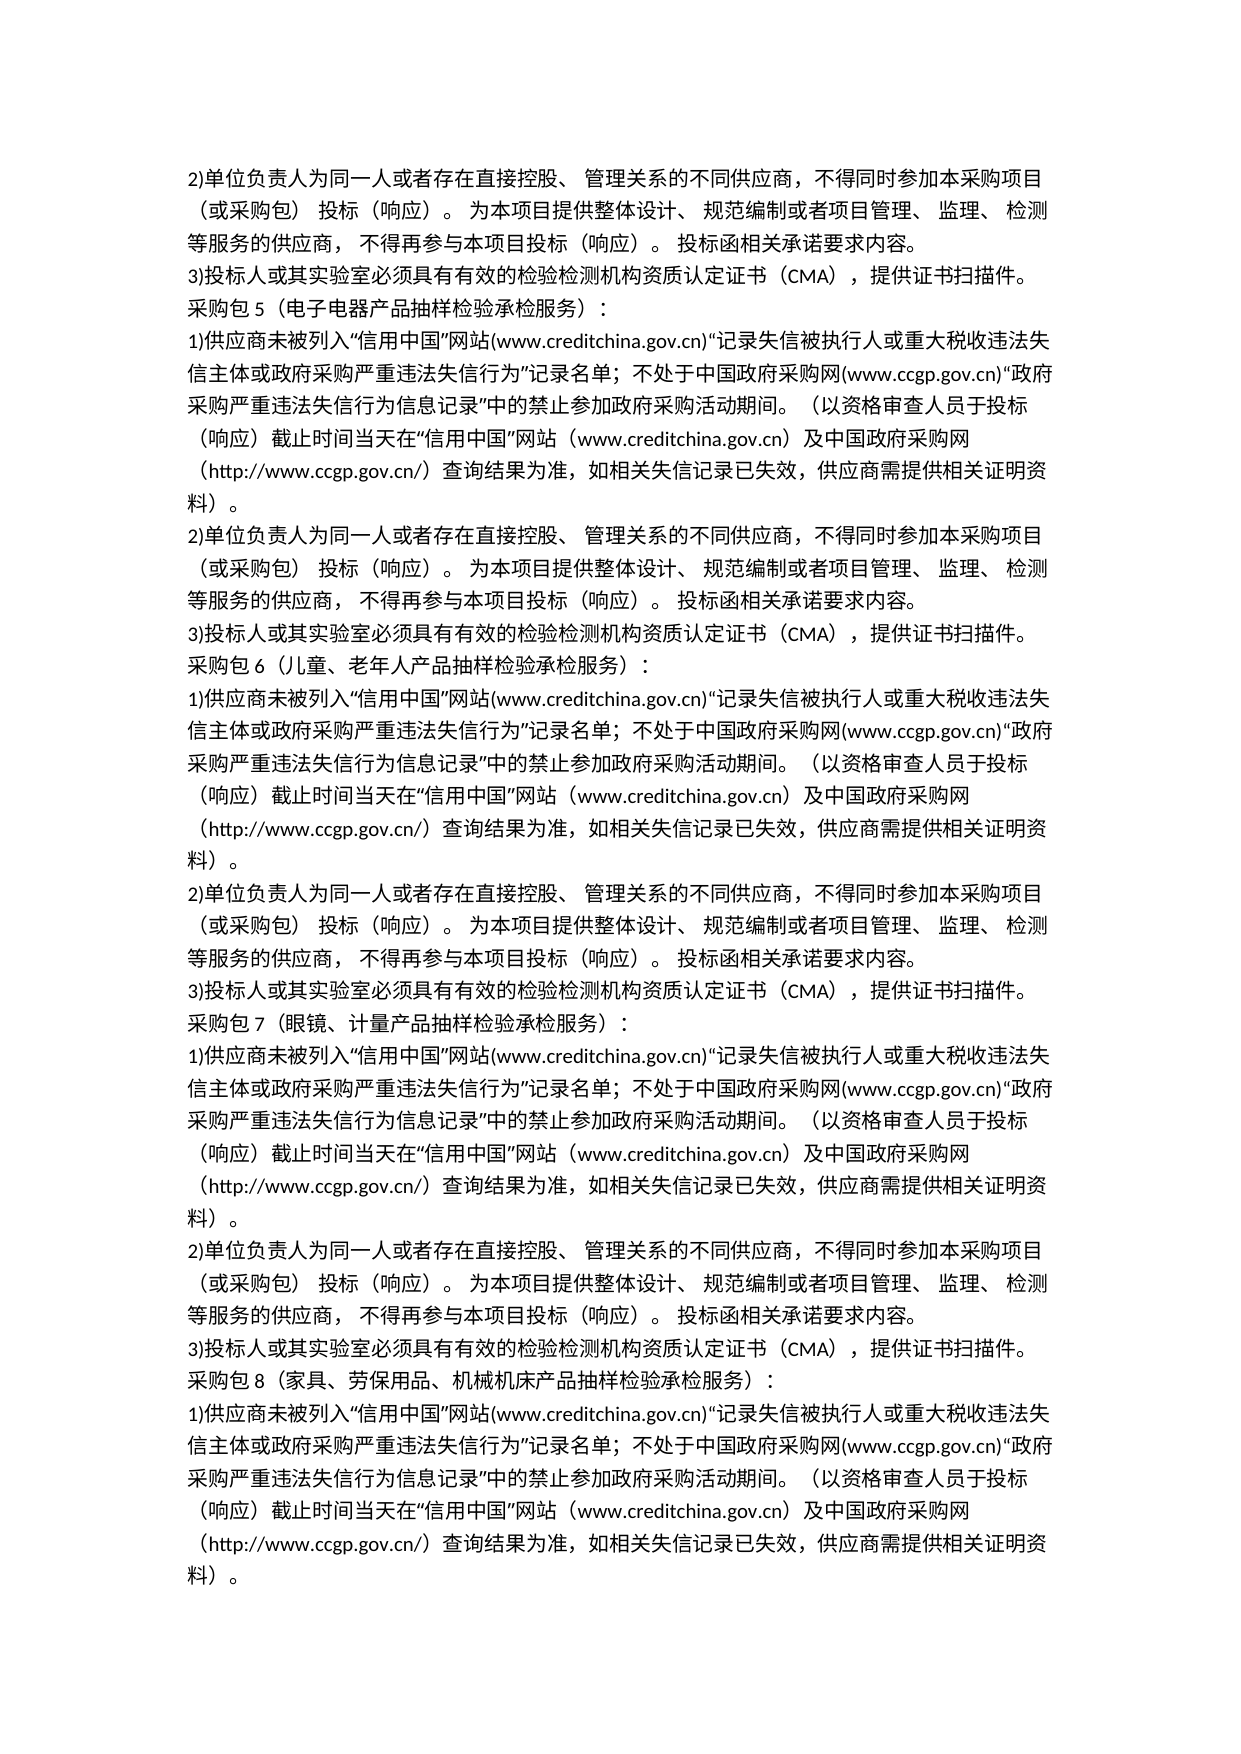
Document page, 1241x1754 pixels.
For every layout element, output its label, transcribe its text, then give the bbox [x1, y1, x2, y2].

text 2)单位负责人为同一人或者存在直接控股、 管理关系的不同供应商，不得同时参加本采购项目（或采购包） 投标（响应）。 为本项目提供整体设计、 规范编制或者项目管理、 监理、 检测等服务的供应商， 不得再参与本项目投标（响应）。 投标函相关承诺要求内容。 [187, 877, 1053, 974]
text 3)投标人或其实验室必须具有有效的检验检测机构资质认定证书（CMA），提供证书扫描件。 [187, 974, 1053, 1007]
text 采购包6（儿童、老年人产品抽样检验承检服务）： [187, 649, 1053, 682]
text 采购包5（电子电器产品抽样检验承检服务）： [187, 292, 1053, 324]
text 采购包8（家具、劳保用品、机械机床产品抽样检验承检服务）： [187, 1364, 1053, 1397]
text 3)投标人或其实验室必须具有有效的检验检测机构资质认定证书（CMA），提供证书扫描件。 [187, 259, 1053, 292]
text 3)投标人或其实验室必须具有有效的检验检测机构资质认定证书（CMA），提供证书扫描件。 [187, 1332, 1053, 1364]
text 采购包7（眼镜、计量产品抽样检验承检服务）： [187, 1007, 1053, 1039]
text 2)单位负责人为同一人或者存在直接控股、 管理关系的不同供应商，不得同时参加本采购项目（或采购包） 投标（响应）。 为本项目提供整体设计、 规范编制或者项目管理、 监理、 检测等服务的供应商， 不得再参与本项目投标（响应）。 投标函相关承诺要求内容。 [187, 519, 1053, 617]
text 2)单位负责人为同一人或者存在直接控股、 管理关系的不同供应商，不得同时参加本采购项目（或采购包） 投标（响应）。 为本项目提供整体设计、 规范编制或者项目管理、 监理、 检测等服务的供应商， 不得再参与本项目投标（响应）。 投标函相关承诺要求内容。 [187, 1234, 1053, 1332]
text 3)投标人或其实验室必须具有有效的检验检测机构资质认定证书（CMA），提供证书扫描件。 [187, 617, 1053, 649]
text 2)单位负责人为同一人或者存在直接控股、 管理关系的不同供应商，不得同时参加本采购项目（或采购包） 投标（响应）。 为本项目提供整体设计、 规范编制或者项目管理、 监理、 检测等服务的供应商， 不得再参与本项目投标（响应）。 投标函相关承诺要求内容。 [187, 162, 1053, 259]
